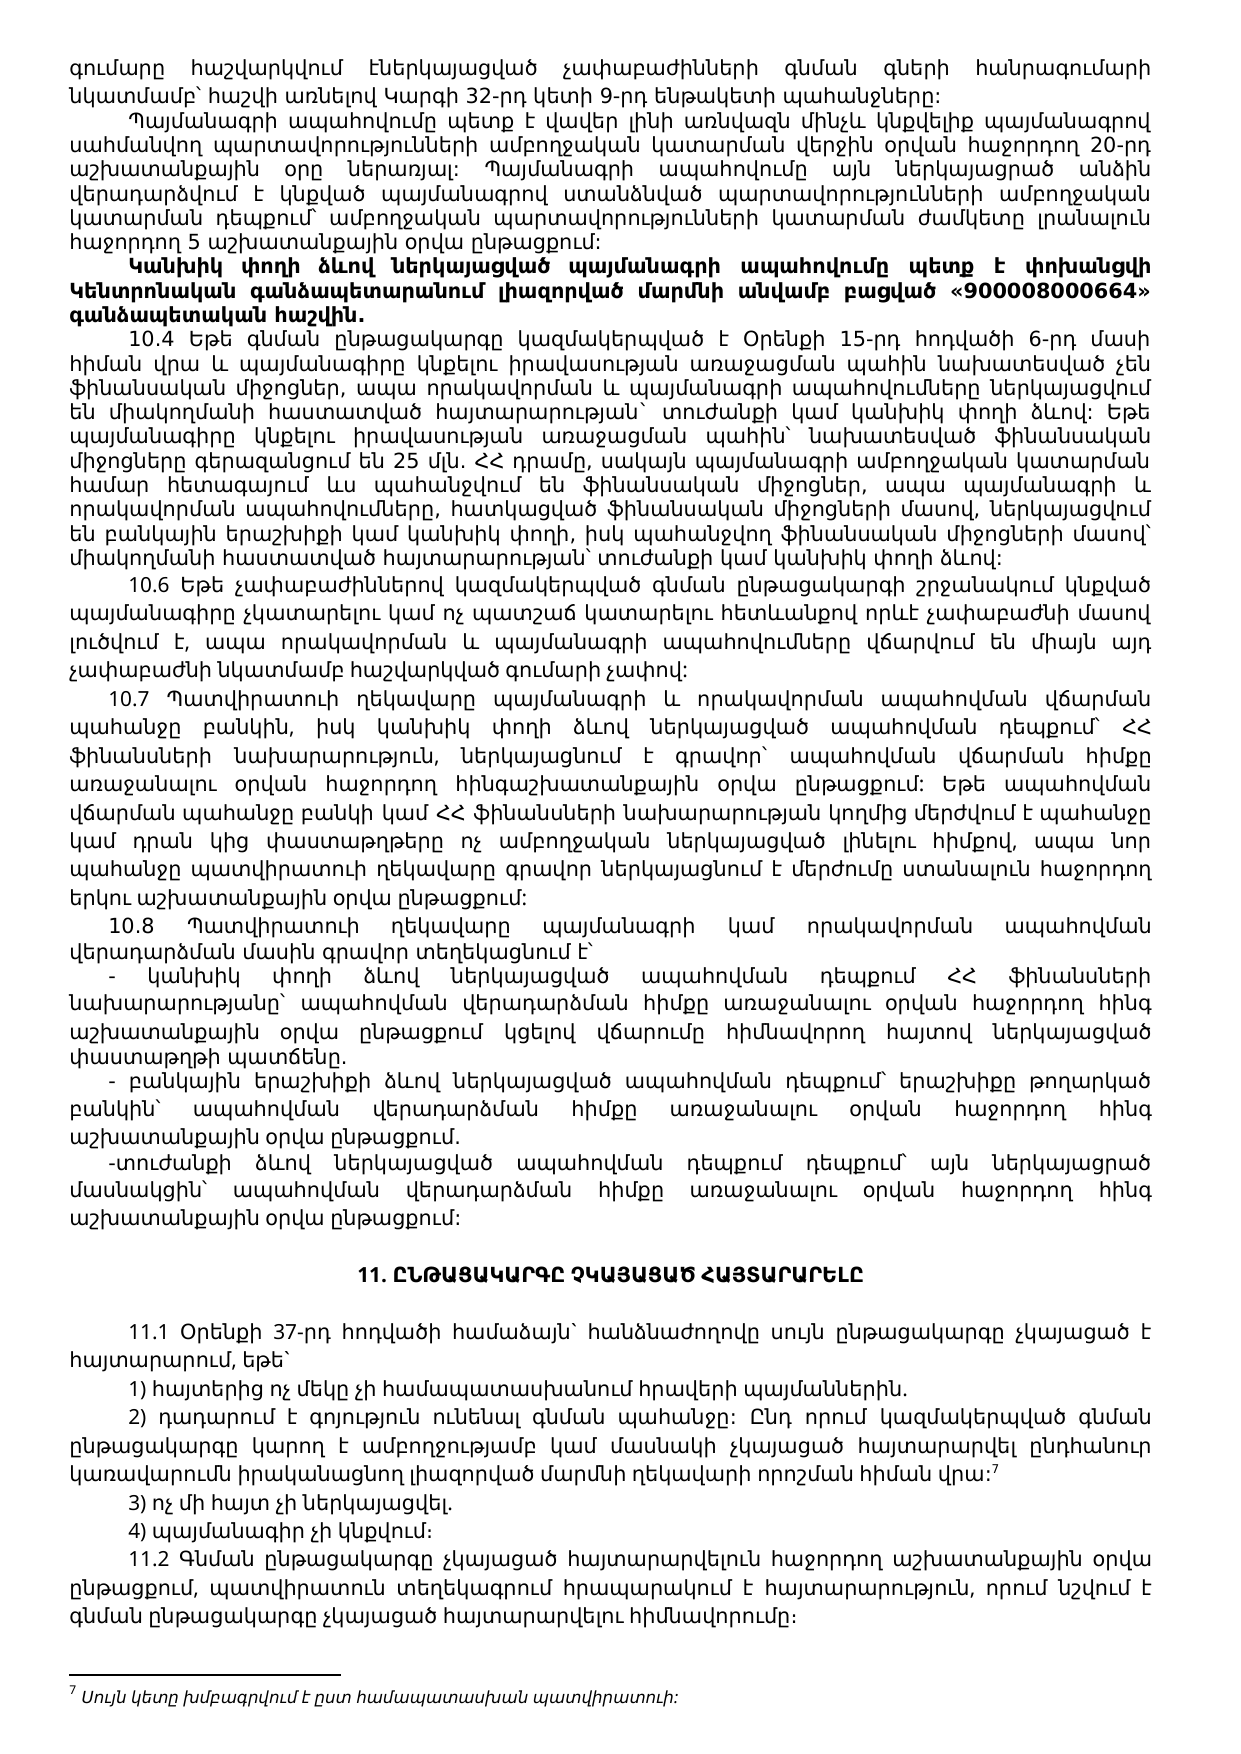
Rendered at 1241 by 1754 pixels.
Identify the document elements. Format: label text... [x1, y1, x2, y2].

text 10.6 Եթե չափաբաժիններով կազմակերպված գնման ընթացակարգի շրջանակում կնքված պայմանագիրը չկատարելու կամ ոչ պատշաճ կատարելու հետևանքով որևէ չափաբաժնի մասով լուծվում է, ապա որակավորման և պայմանագրի ապահովումները վճարվում են միայն այդ չափաբաժնի նկատմամբ հաշվարկված գումարի չափով: [69, 570, 1152, 684]
text Եթե գնման ընթացակարգը կազմակերպված է չափաբաժիններով և մասնակիցը ընտրված մասնակից է ճանաչվում մեկից ավելի չափաբաժինների մասով ապա կարող է ներկայացնել՝ ինչպես յուրաքանչյուր չափաբաժնի համար առանձին, այնպես էլ մեկ պայմանագրի ապահովում` բոլոր չափաբաժինների համար: Մեկ պայմանագրի ապահովում ներկայացվելու դեպքում դրա գումարը հաշվարկվում էներկայացված չափաբաժինների գնման գների հանրագումարի նկատմամբ՝ հաշվի առնելով Կարգի 32-րդ կետի 9-րդ ենթակետի պահանջները: [69, 56, 1152, 109]
text 10.4 Եթե գնման ընթացակարգը կազմակերպված է Օրենքի 15-րդ հոդվածի 6-րդ մասի հիման վրա և պայմանագիրը կնքելու իրավասության առաջացման պահին նախատեսված չեն ֆինանսական միջոցներ, ապա որակավորման և պայմանագրի ապահովումները ներկայացվում են միակողմանի հաստատված հայտարարության` տուժանքի կամ կանխիկ փողի ձևով: Եթե պայմանագիրը կնքելու իրավասության առաջացման պահին՝ նախատեսված ֆինանսական միջոցները գերազանցում են 25 մլն. ՀՀ դրամը, սակայն պայմանագրի ամբողջական կատարման համար հետագայում ևս պահանջվում են ֆինանսական միջոցներ, ապա պայմանագրի և որակավորման ապահովումները, հատկացված ֆինանսական միջոցների մասով, ներկայացվում են բանկային երաշխիքի կամ կանխիկ փողի, իսկ պահանջվող ֆինանսական միջոցների մասով՝ միակողմանի հաստատված հայտարարության՝ տուժանքի կամ կանխիկ փողի ձևով: [69, 327, 1152, 570]
text - կանխիկ փողի ձևով ներկայացված ապահովման դեպքում ՀՀ ֆինանսների նախարարությանը՝ ապահովման վերադարձման հիմքը առաջանալու օրվան հաջորդող հինգ աշխատանքային օրվա ընթացքում կցելով վճարումը հիմնավորող հայտով ներկայացված փաստաթղթի պատճենը. [69, 964, 1152, 1069]
text 11.1 Օրենքի 37-րդ հոդվածի համաձայն` հանձնաժողովը սույն ընթացակարգը չկայացած է հայտարարում, եթե` [69, 1317, 1152, 1374]
text 11. ԸՆԹԱՑԱԿԱՐԳԸ ՉԿԱՅԱՑԱԾ ՀԱՅՏԱՐԱՐԵԼԸ [69, 1260, 1152, 1289]
text 1) հայտերից ոչ մեկը չի համապատասխանում հրավերի պայմաններին. [69, 1374, 1152, 1402]
text 10.7 Պատվիրատուի ղեկավարը պայմանագրի և որակավորման ապահովման վճարման պահանջը բանկին, իսկ կանխիկ փողի ձևով ներկայացված ապահովման դեպքում՝ ՀՀ ֆինանսների նախարարություն, ներկայացնում է գրավոր՝ ապահովման վճարման հիմքը առաջանալու օրվան հաջորդող հինգաշխատանքային օրվա ընթացքում: Եթե ապահովման վճարման պահանջը բանկի կամ ՀՀ ֆինանսների նախարարության կողմից մերժվում է պահանջը կամ դրան կից փաստաթղթերը ոչ ամբողջական ներկայացված լինելու հիմքով, ապա նոր պահանջը պատվիրատուի ղեկավարը գրավոր ներկայացնում է մերժումը ստանալուն հաջորդող երկու աշխատանքային օրվա ընթացքում: [69, 684, 1152, 911]
text Պայմանագրի ապահովումը պետք է վավեր լինի առնվազն մինչև կնքվելիք պայմանագրով սահմանվող պարտավորությունների ամբողջական կատարման վերջին օրվան հաջորդող 20-րդ աշխատանքային օրը ներառյալ: Պայմանագրի ապահովումը այն ներկայացրած անձին վերադարձվում է կնքված պայմանագրով ստանձնված պարտավորությունների ամբողջական կատարման դեպքում՝ ամբողջական պարտավորությունների կատարման ժամկետը լրանալուն հաջորդող 5 աշխատանքային օրվա ընթացքում: [69, 109, 1152, 254]
text 3) ոչ մի հայտ չի ներկայացվել. [69, 1488, 1152, 1516]
text 10.8 Պատվիրատուի ղեկավարը պայմանագրի կամ որակավորման ապահովման վերադարձման մասին գրավոր տեղեկացնում է՝ [69, 911, 1152, 964]
text Կանխիկ փողի ձևով ներկայացված պայմանագրի ապահովումը պետք է փոխանցվի Կենտրոնական գանձապետարանում լիազորված մարմնի անվամբ բացված «900008000664» գանձապետական հաշվին. [69, 254, 1152, 327]
text 2) դադարում է գոյություն ունենալ գնման պահանջը: Ընդ որում կազմակերպված գնման ընթացակարգը կարող է ամբողջությամբ կամ մասնակի չկայացած հայտարարվել ընդհանուր կառավարումն իրականացնող լիազորված մարմնի ղեկավարի որոշման հիման վրա: [69, 1402, 1152, 1488]
text -տուժանքի ձևով ներկայացված ապահովման դեպքում դեպքում՝ այն ներկայացրած մասնակցին՝ ապահովման վերադարձման հիմքը առաջանալու օրվան հաջորդող հինգ աշխատանքային օրվա ընթացքում: [69, 1151, 1152, 1232]
text 11.2 Գնման ընթացակարգը չկայացած հայտարարվելուն հաջորդող աշխատանքային օրվա ընթացքում, պատվիրատուն տեղեկագրում հրապարակում է հայտարարություն, որում նշվում է գնման ընթացակարգը չկայացած հայտարարվելու հիմնավորումը։ [69, 1544, 1152, 1630]
text 4) պայմանագիր չի կնքվում։ [69, 1516, 1152, 1544]
text - բանկային երաշխիքի ձևով ներկայացված ապահովման դեպքում՝ երաշխիքը թողարկած բանկին՝ ապահովման վերադարձման հիմքը առաջանալու օրվան հաջորդող հինգ աշխատանքային օրվա ընթացքում. [69, 1069, 1152, 1151]
